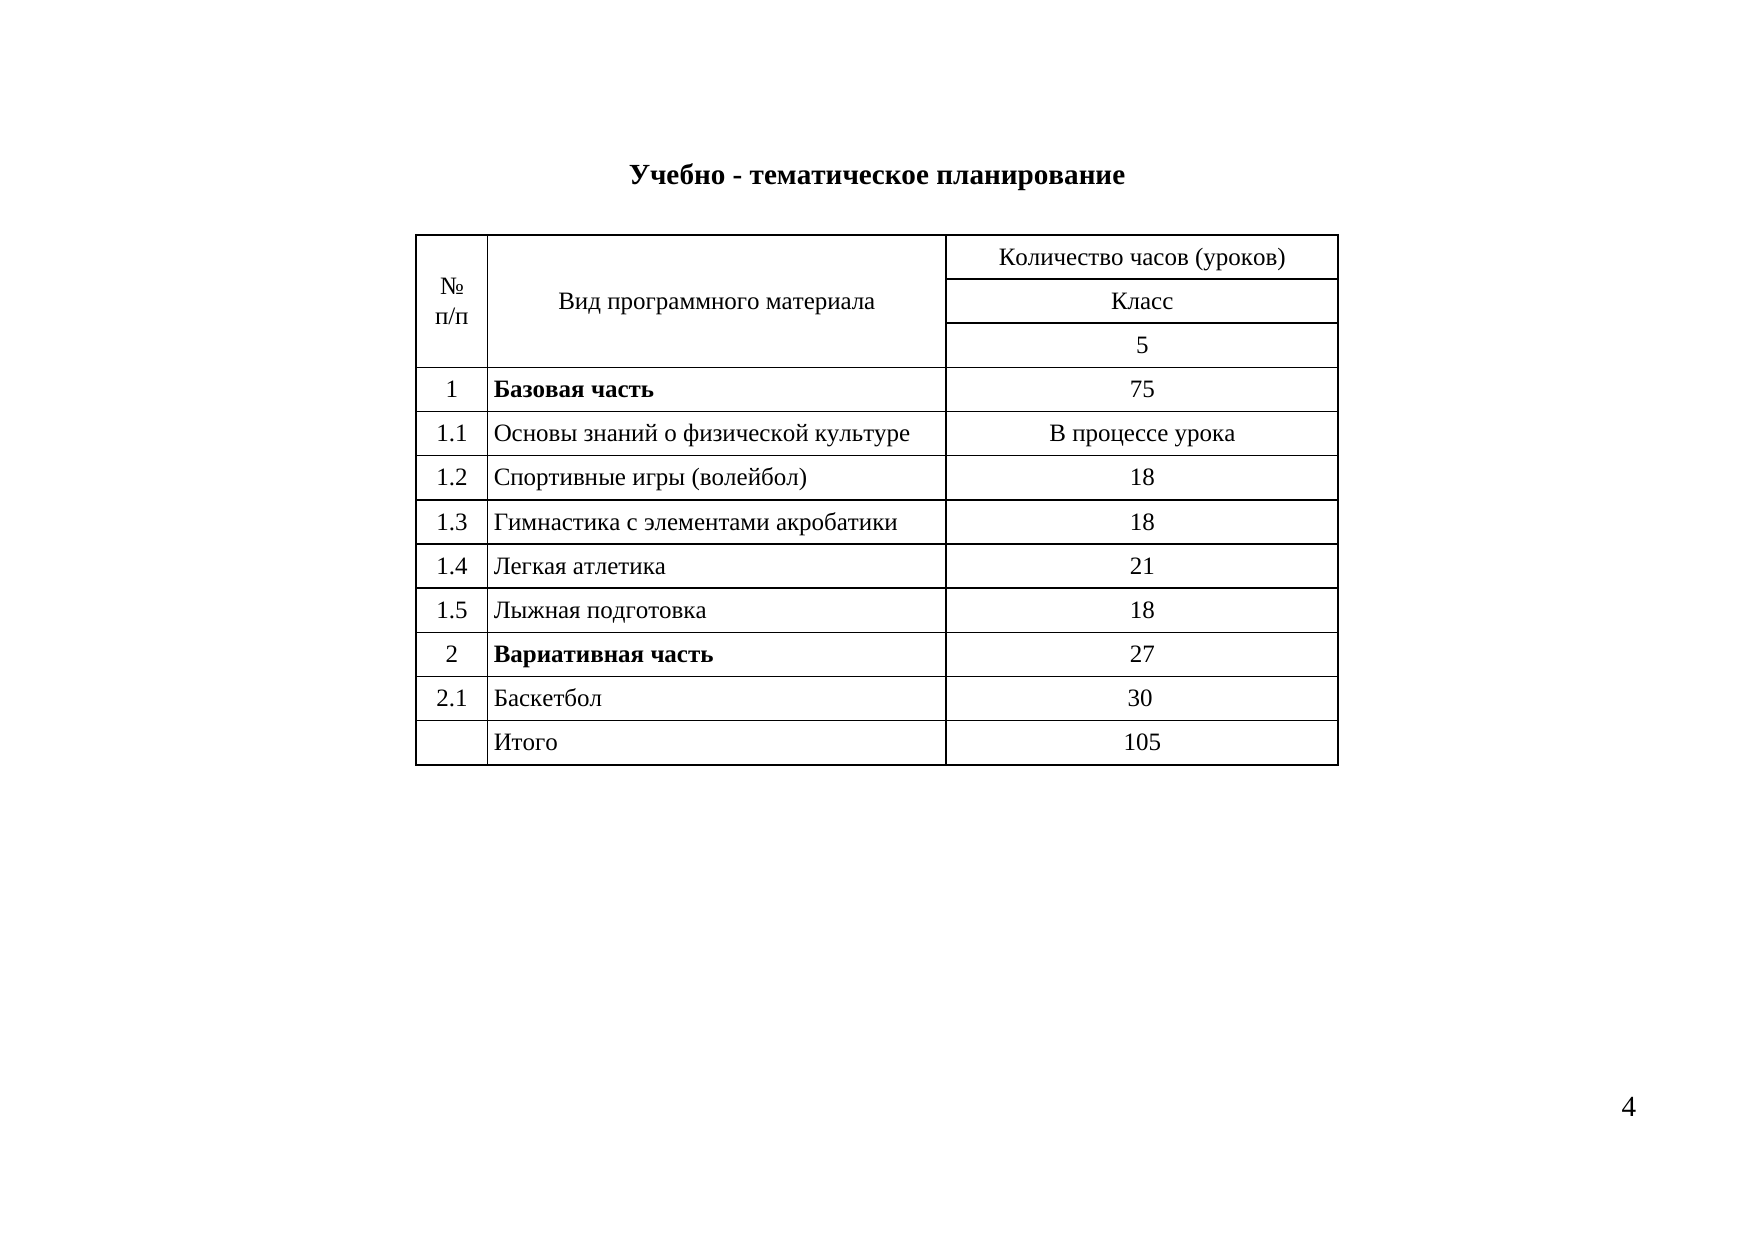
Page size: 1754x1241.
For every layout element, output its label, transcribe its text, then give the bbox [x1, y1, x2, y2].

table_cell 1.2 [417, 456, 487, 499]
table_cell 105 [947, 721, 1337, 764]
table_cell 1.5 [417, 589, 487, 631]
text Учебно - тематическое планирование [118, 157, 1636, 190]
table_header Вид программного материала [488, 236, 945, 366]
table_cell Легкая атлетика [488, 545, 945, 587]
table_cell 75 [947, 368, 1337, 411]
table_cell Итого [488, 721, 945, 764]
table_cell Баскетбол [488, 677, 945, 720]
table_cell Базовая часть [488, 368, 945, 411]
table_header Количество часов (уроков) [947, 236, 1337, 278]
table_header № п/п [417, 236, 487, 366]
table_cell 2 [417, 633, 487, 676]
table_cell 30 [947, 677, 1337, 720]
table_cell 1.4 [417, 545, 487, 587]
table_cell 18 [947, 501, 1337, 543]
table_cell В процессе урока [947, 412, 1337, 455]
table_cell Основы знаний о физической культуре [488, 412, 945, 455]
table_cell Лыжная подготовка [488, 589, 945, 631]
table_cell Спортивные игры (волейбол) [488, 456, 945, 499]
table_cell [417, 721, 487, 764]
table_cell 27 [947, 633, 1337, 676]
table_cell Класс [947, 280, 1337, 322]
table_cell 1.1 [417, 412, 487, 455]
table_cell Гимнастика с элементами акробатики [488, 501, 945, 543]
table_cell 5 [947, 324, 1337, 366]
table_cell 1.3 [417, 501, 487, 543]
table_cell 21 [947, 545, 1337, 587]
table_cell 18 [947, 589, 1337, 631]
table_cell Вариативная часть [488, 633, 945, 676]
table_cell 1 [417, 368, 487, 411]
table_cell 2.1 [417, 677, 487, 720]
table_cell 18 [947, 456, 1337, 499]
